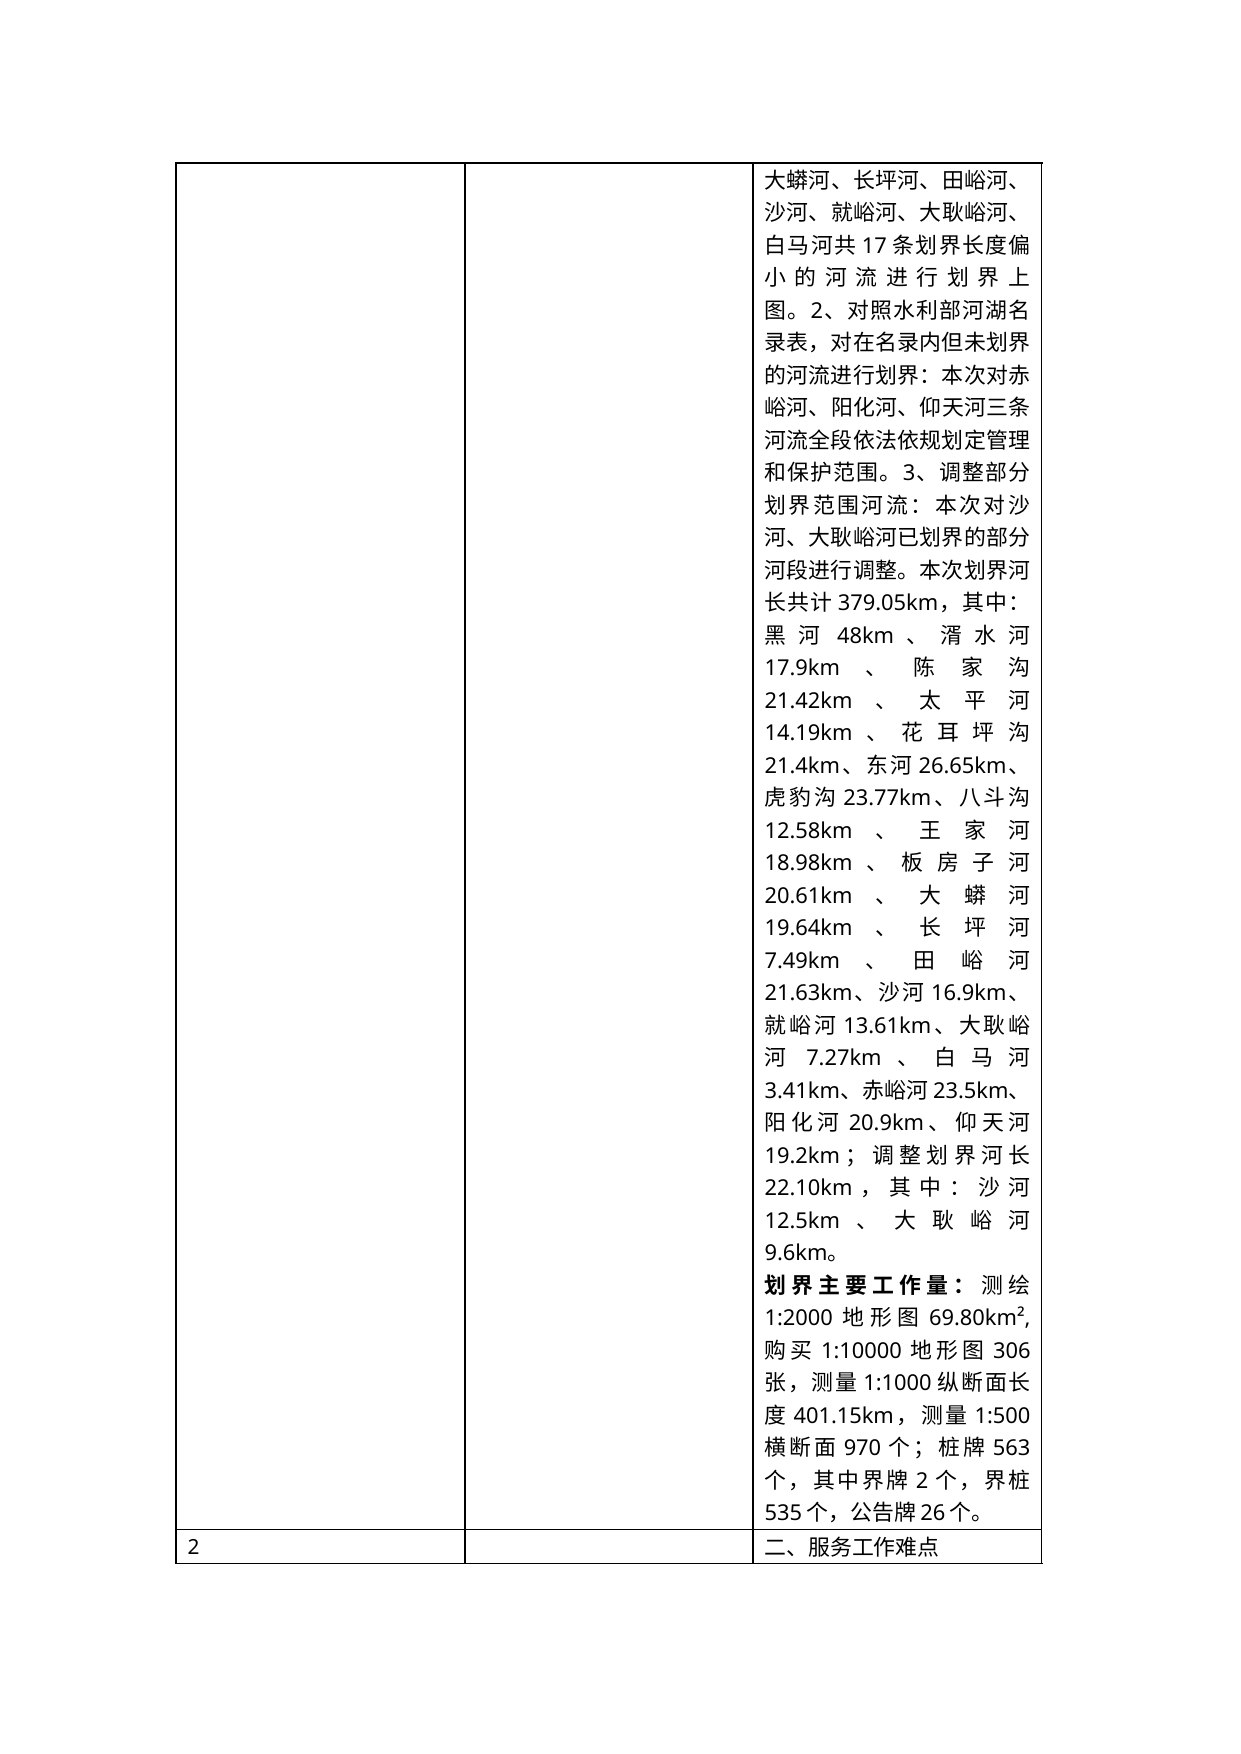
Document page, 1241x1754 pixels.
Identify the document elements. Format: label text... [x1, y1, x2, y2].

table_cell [754, 164, 1041, 1528]
table_cell [466, 1530, 752, 1563]
table_cell 2 [177, 1530, 464, 1563]
table_cell [466, 164, 752, 1528]
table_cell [754, 1530, 1041, 1563]
table_cell 1 [177, 164, 464, 1528]
